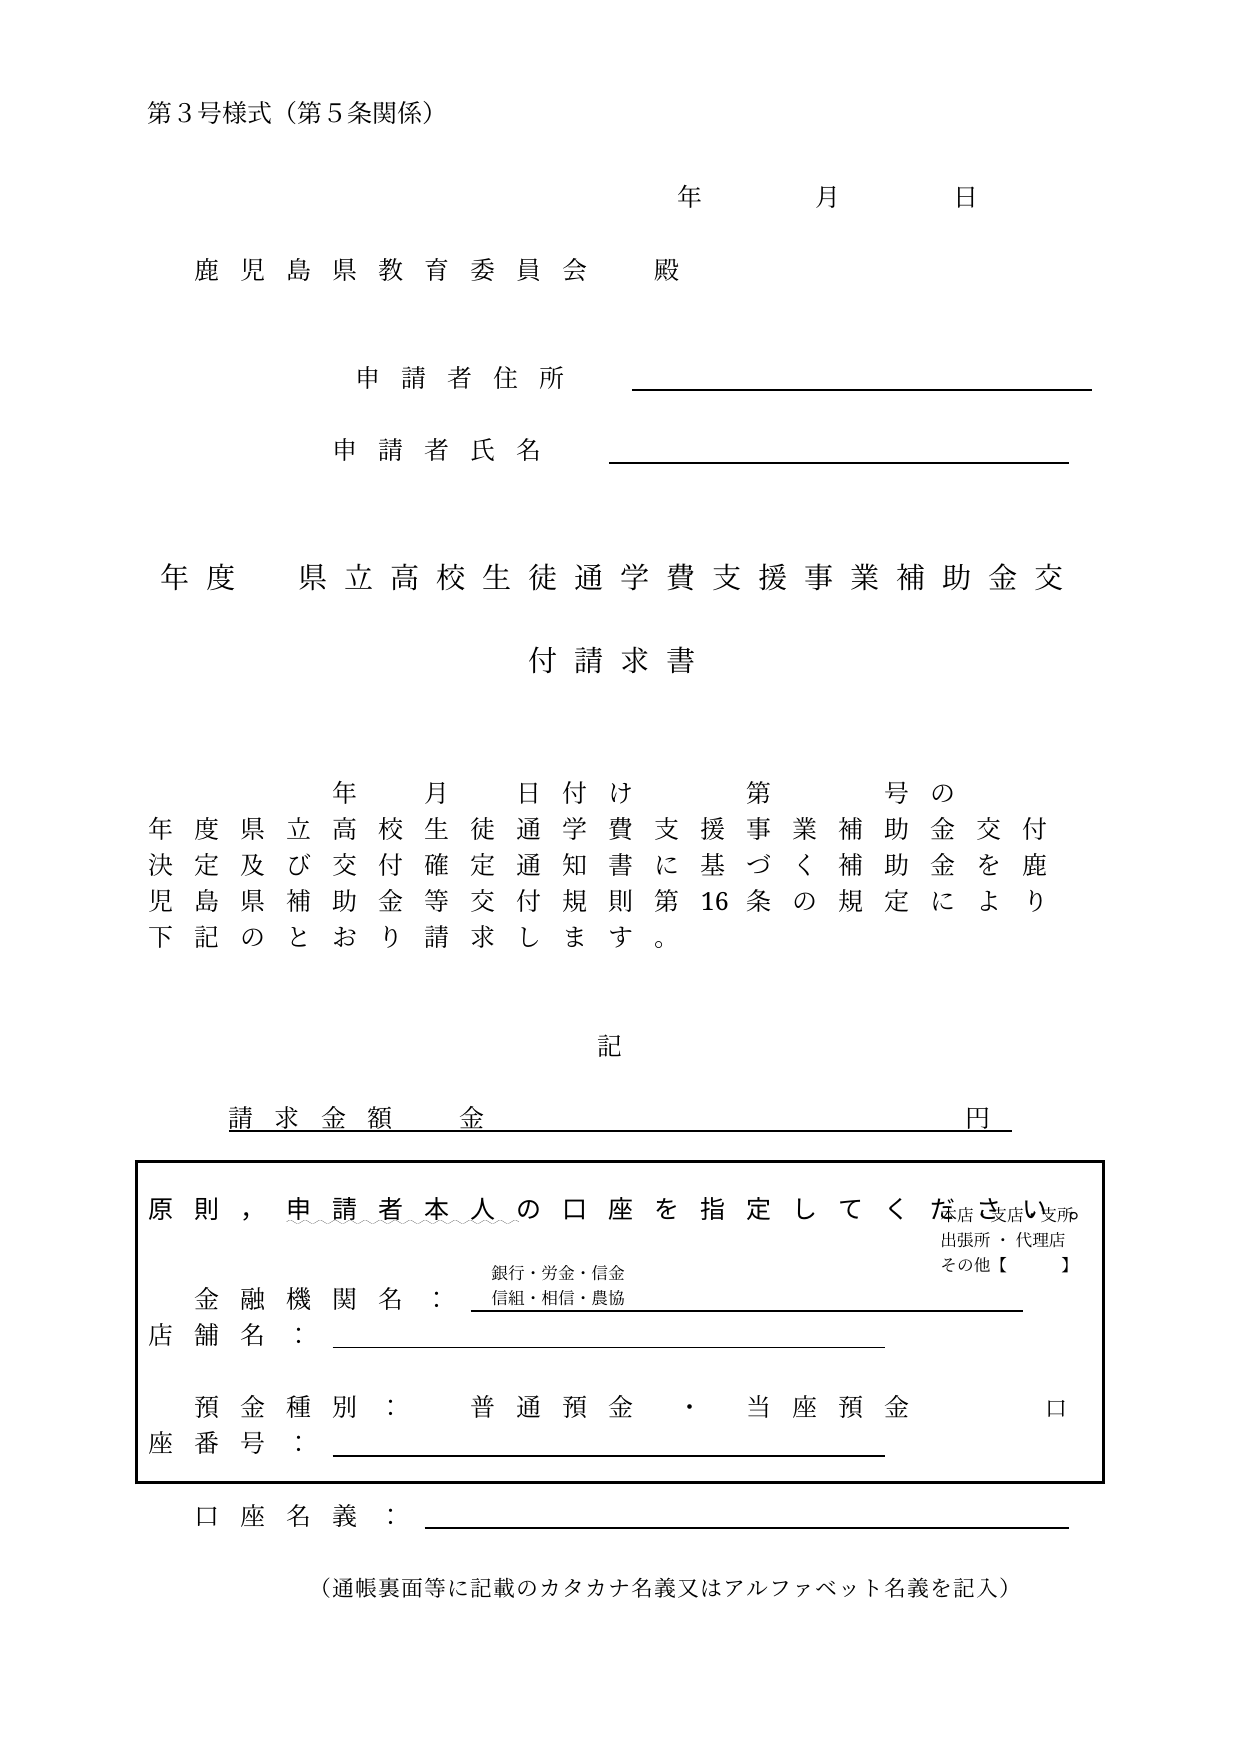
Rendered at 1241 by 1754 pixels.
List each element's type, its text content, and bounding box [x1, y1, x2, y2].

text 預金種別： 普通預金 ・ 当座預金 口座番号： [148, 1388, 1092, 1460]
text 口座名義： [148, 1496, 1092, 1532]
text 原則，申請者本人の口座を指定してください。 [148, 1171, 1092, 1243]
text 申請者氏名 [148, 431, 1092, 467]
text 年 月 日 [148, 178, 1092, 214]
text 年 月 日付け 第 号の 年度県立高校生徒通学費支援事業補助金交付決定及び交付確定通知書に基づく補助金を鹿児島県補助金等交付規則第16条の規定により下記のとおり請求します。 [148, 773, 1092, 954]
text 記 [148, 1026, 1092, 1063]
text 年度 県立高校生徒通学費支援事業補助金交付請求書 [148, 539, 1092, 695]
text 申請者住所 [148, 359, 1092, 395]
text 鹿児島県教育委員会 殿 [148, 250, 1092, 286]
text 金融機関名： 店舗名： [148, 1279, 1092, 1352]
text 請求金額 金 円 [148, 1099, 1092, 1135]
text （通帳裏面等に記載のカタカナ名義又はアルファベット名義を記入） [148, 1569, 1092, 1605]
